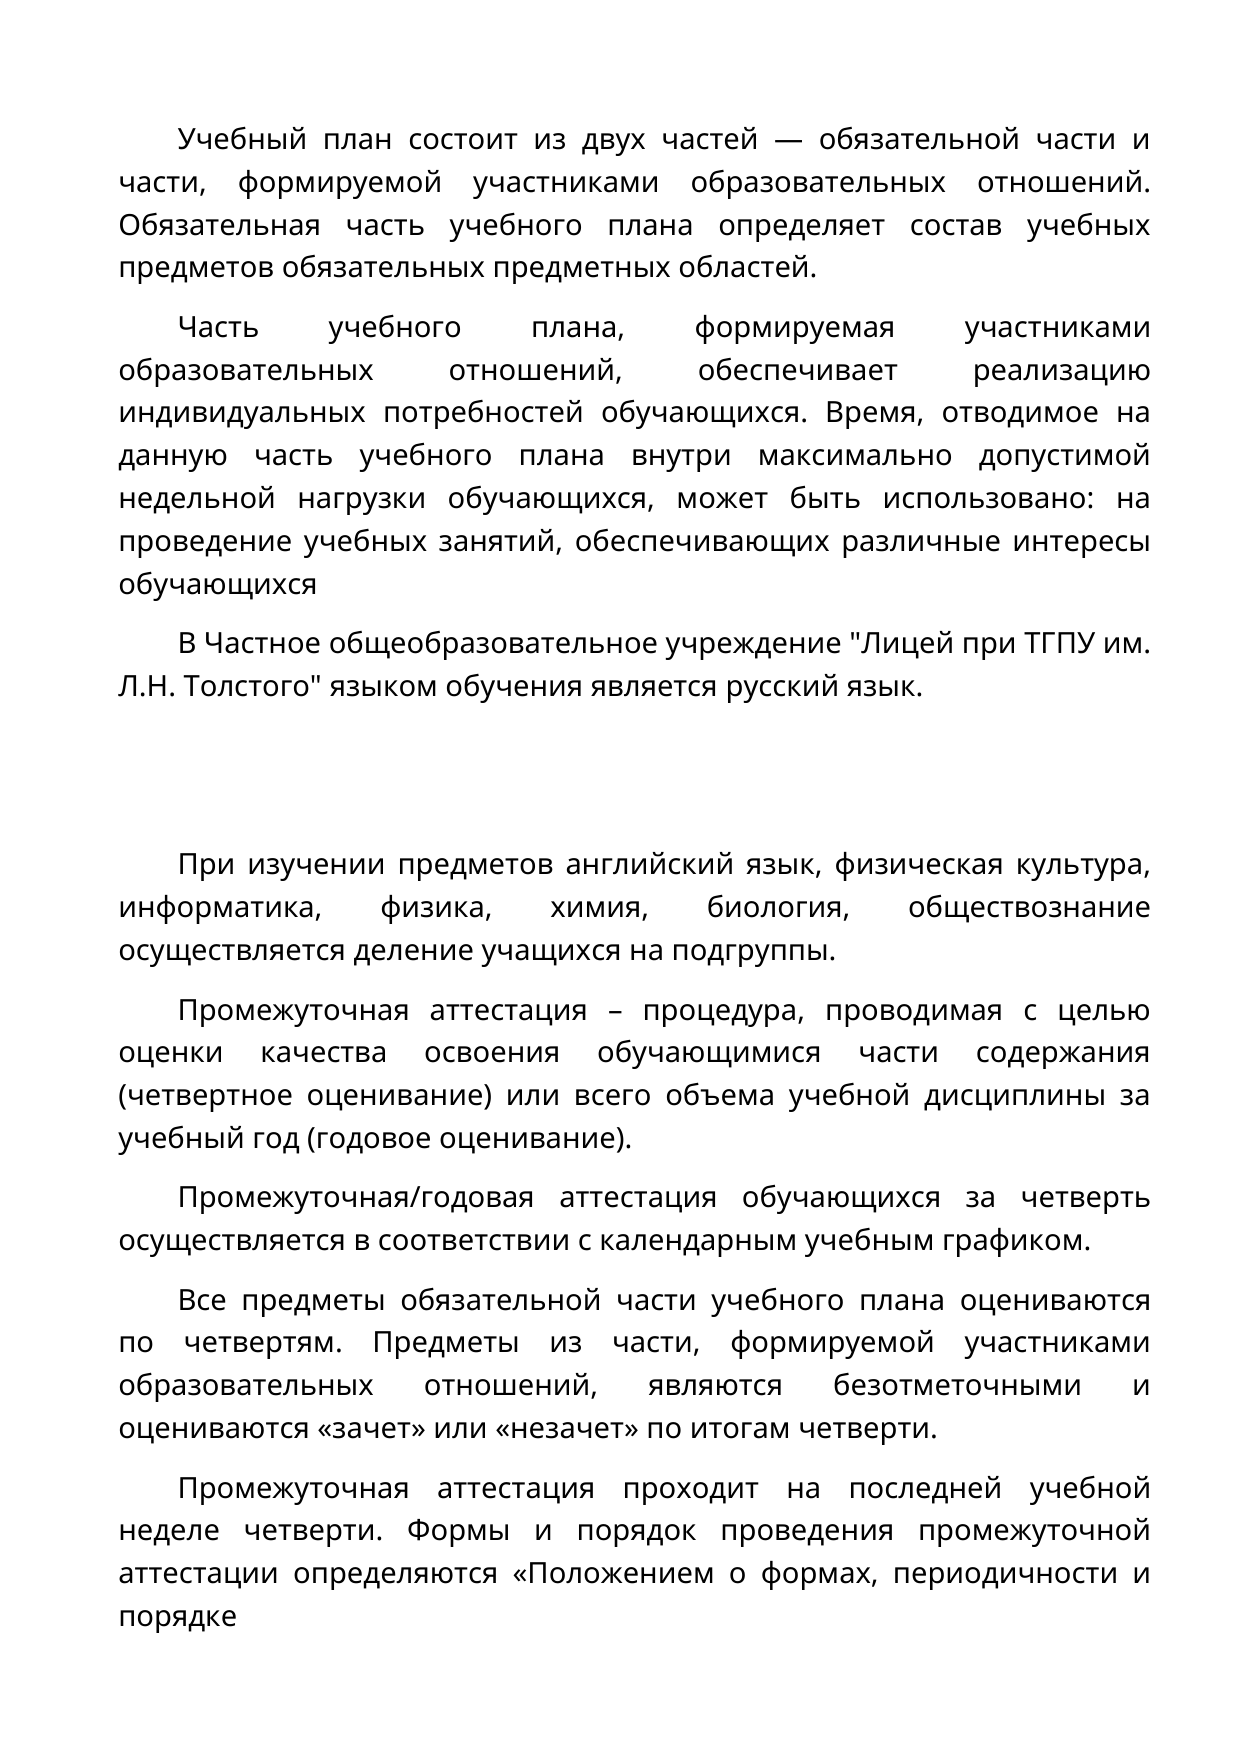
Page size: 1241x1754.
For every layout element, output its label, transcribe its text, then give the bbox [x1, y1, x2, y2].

text Часть учебного плана, формируемая участниками образовательных отношений, обеспечивает реализацию индивидуальных потребностей обучающихся. Время, отводимое на данную часть учебного плана внутри максимально допустимой недельной нагрузки обучающихся, может быть использовано: на проведение учебных занятий, обеспечивающих различные интересы обучающихся [118, 306, 1152, 603]
text Учебный план состоит из двух частей — обязательной части и части, формируемой участниками образовательных отношений. Обязательная часть учебного плана определяет состав учебных предметов обязательных предметных областей. [118, 118, 1152, 286]
text Промежуточная аттестация – процедура, проводимая с целью оценки качества освоения обучающимися части содержания (четвертное оценивание) или всего объема учебной дисциплины за учебный год (годовое оценивание). [118, 989, 1152, 1157]
text Все предметы обязательной части учебного плана оцениваются по четвертям. Предметы из части, формируемой участниками образовательных отношений, являются безотметочными и оцениваются «зачет» или «незачет» по итогам четверти. [118, 1279, 1152, 1447]
text Промежуточная/годовая аттестация обучающихся за четверть осуществляется в соответствии с календарным учебным графиком. [118, 1177, 1152, 1259]
text В Частное общеобразовательное учреждение "Лицей при ТГПУ им. Л.Н. Толстого" языком обучения является русский язык. [118, 622, 1152, 705]
text При изучении предметов английский язык, физическая культура, информатика, физика, химия, биология, обществознание осуществляется деление учащихся на подгруппы. [118, 844, 1152, 969]
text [118, 1467, 1152, 1635]
